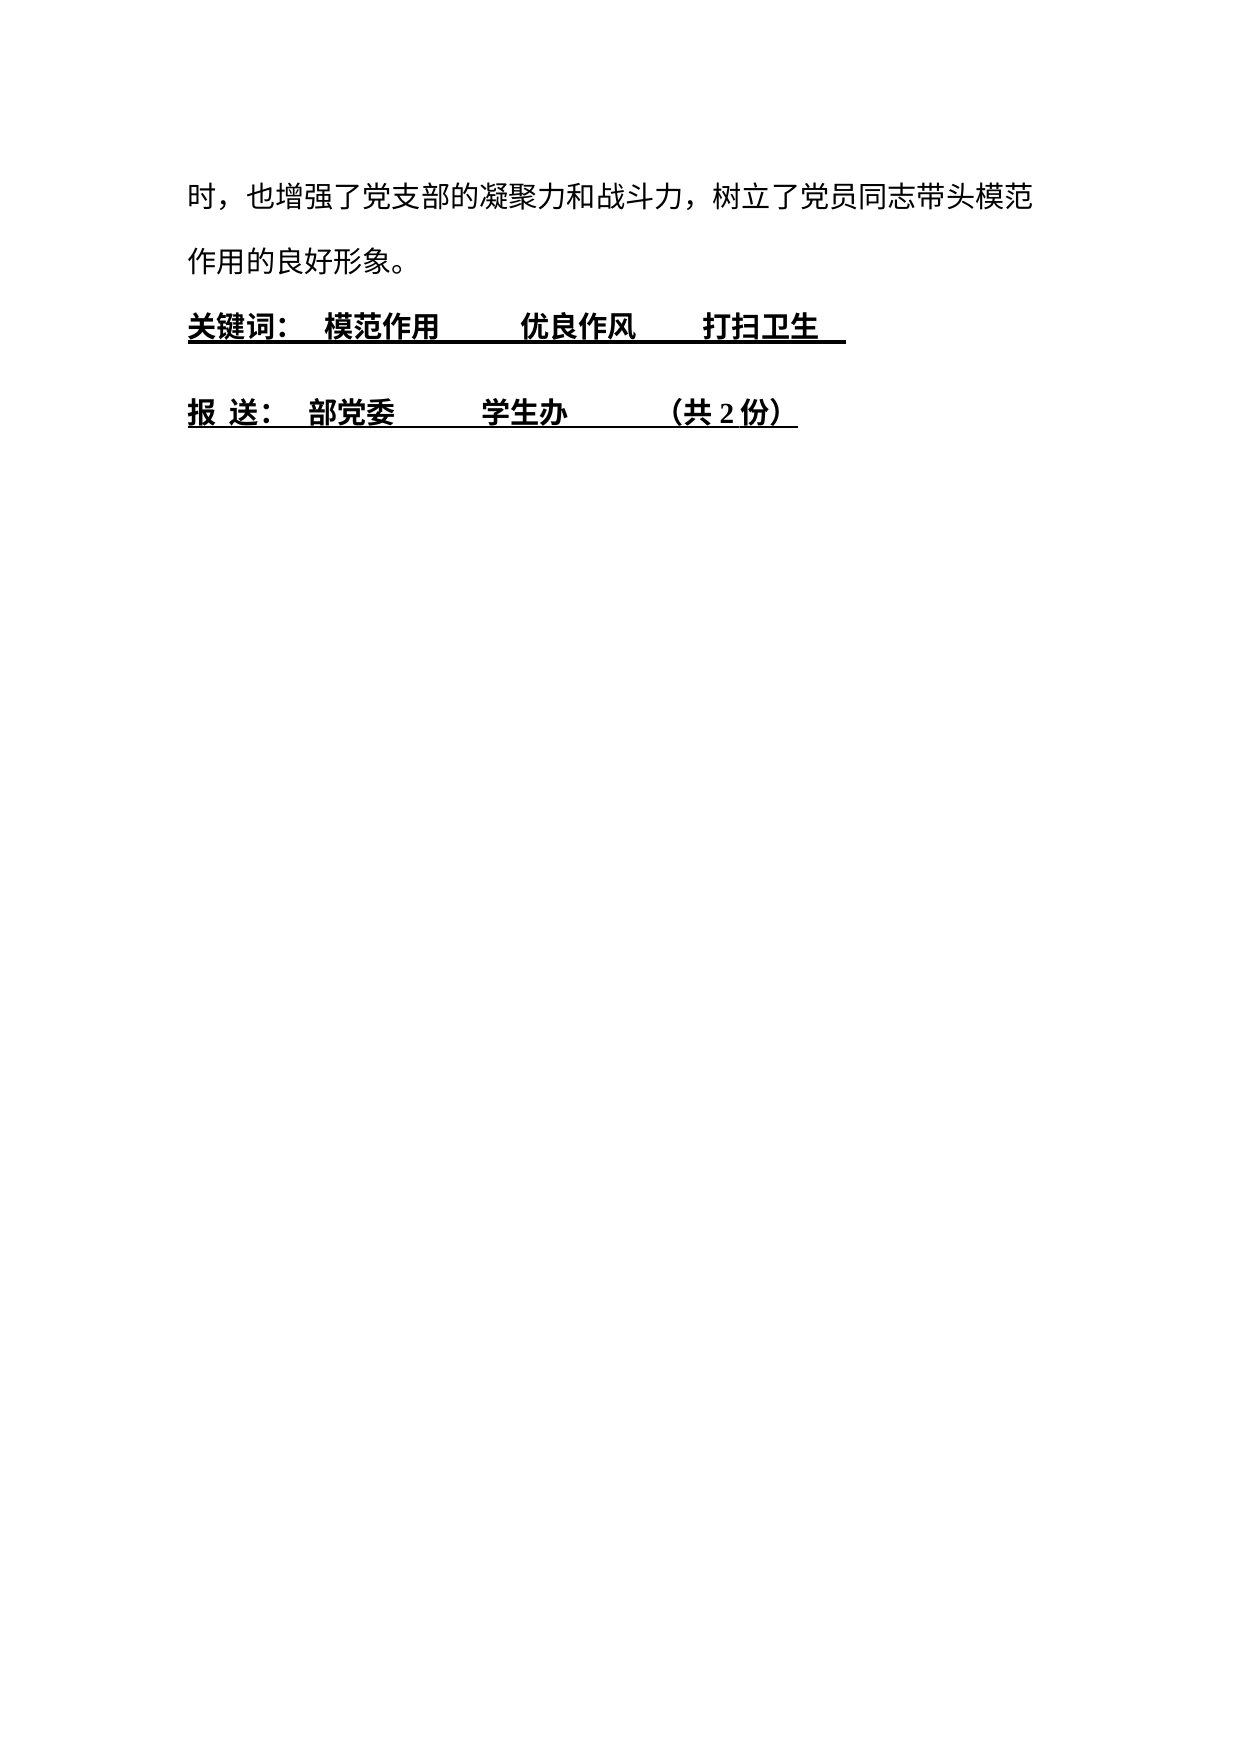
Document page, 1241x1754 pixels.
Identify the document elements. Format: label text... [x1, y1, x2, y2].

text 报 送： 部党委 学生办 （共2份） [187, 378, 1053, 443]
text 关键词： 模范作用 优良作风 打扫卫生 [187, 292, 1053, 357]
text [187, 162, 1053, 292]
